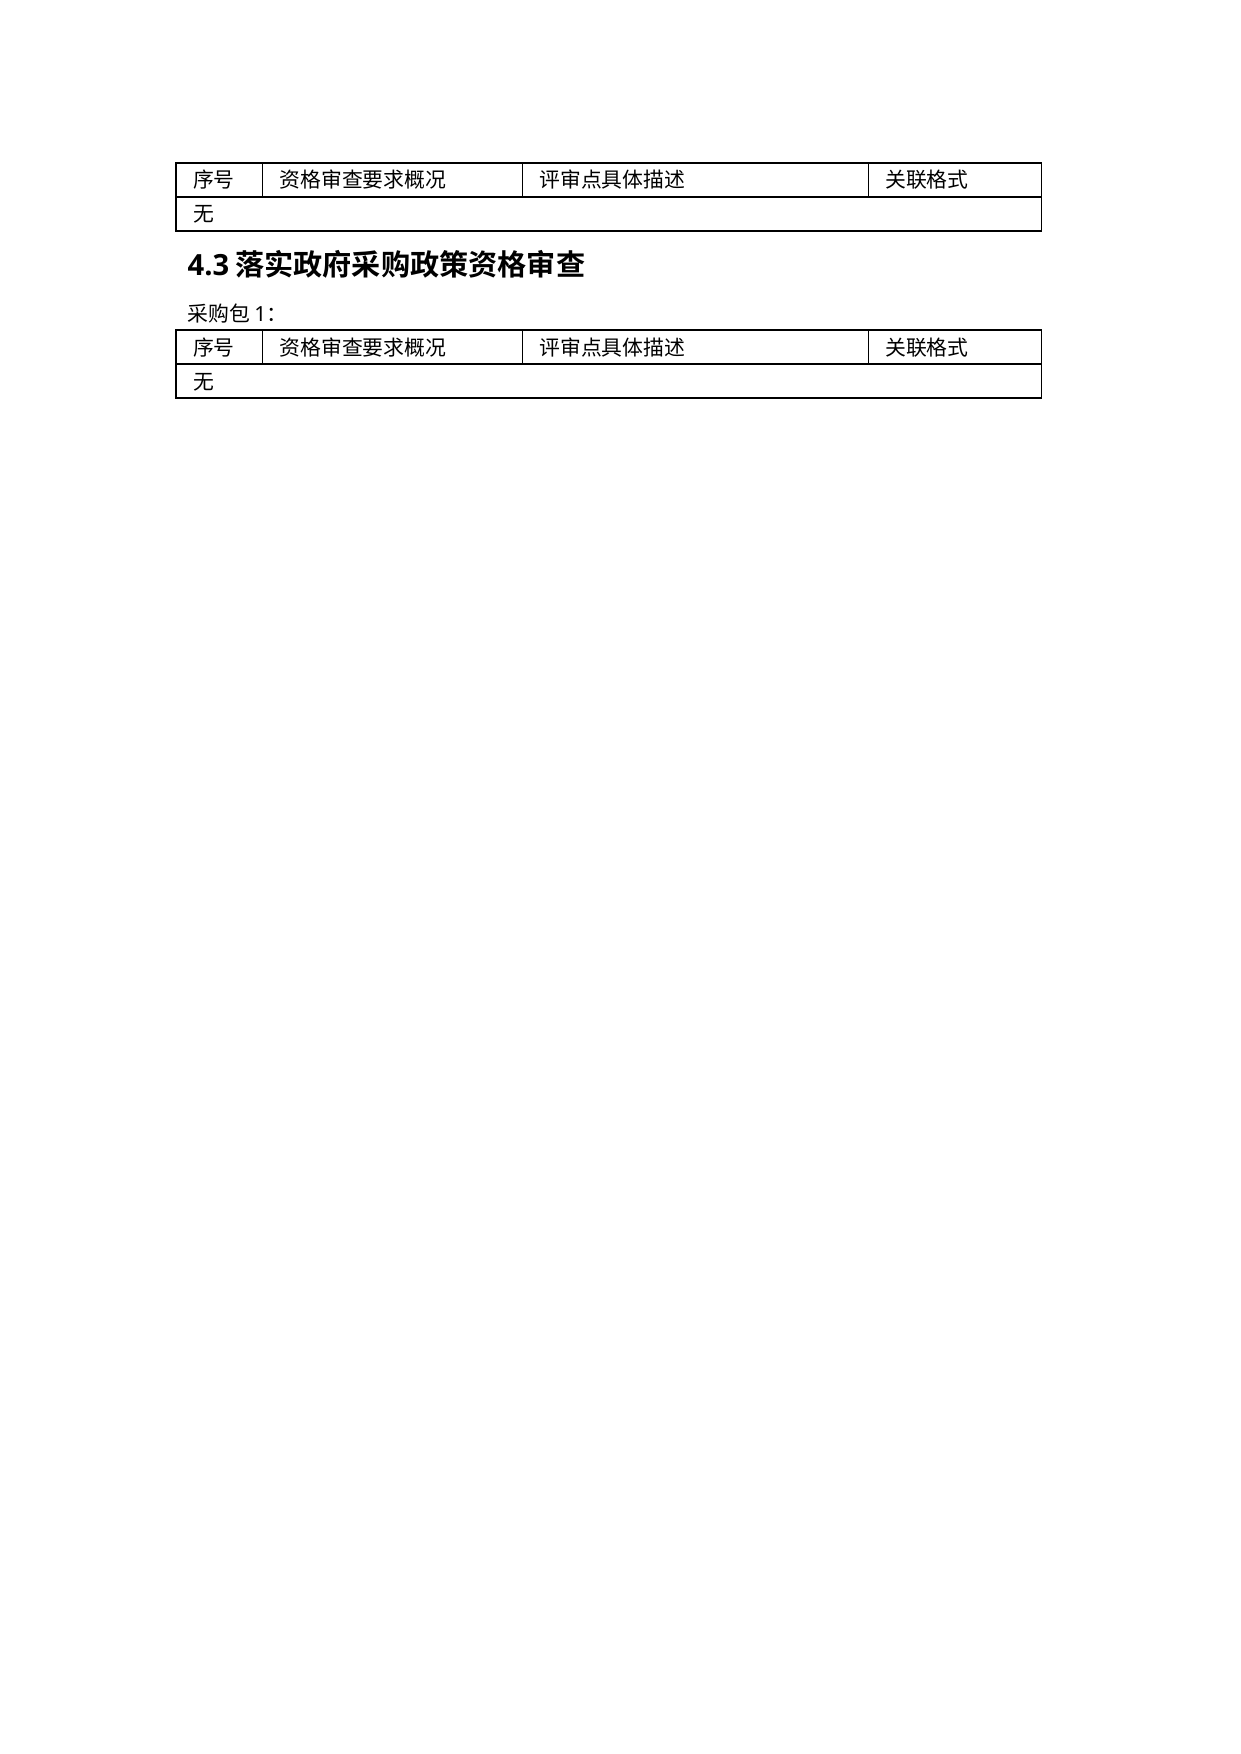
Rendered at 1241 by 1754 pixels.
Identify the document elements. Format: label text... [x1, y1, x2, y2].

table_cell 无 [177, 198, 1041, 230]
table_header 评审点具体描述 [523, 164, 868, 196]
table_header 资格审查要求概况 [263, 164, 522, 196]
text 4.3落实政府采购政策资格审查 [187, 232, 1053, 297]
text 采购包1： [187, 297, 1053, 329]
table_header 关联格式 [869, 331, 1041, 363]
table_header 关联格式 [869, 164, 1041, 196]
table_header 评审点具体描述 [523, 331, 868, 363]
table_cell 无 [177, 365, 1041, 397]
table_header 序号 [177, 164, 262, 196]
table_header 资格审查要求概况 [263, 331, 522, 363]
table_header 序号 [177, 331, 262, 363]
